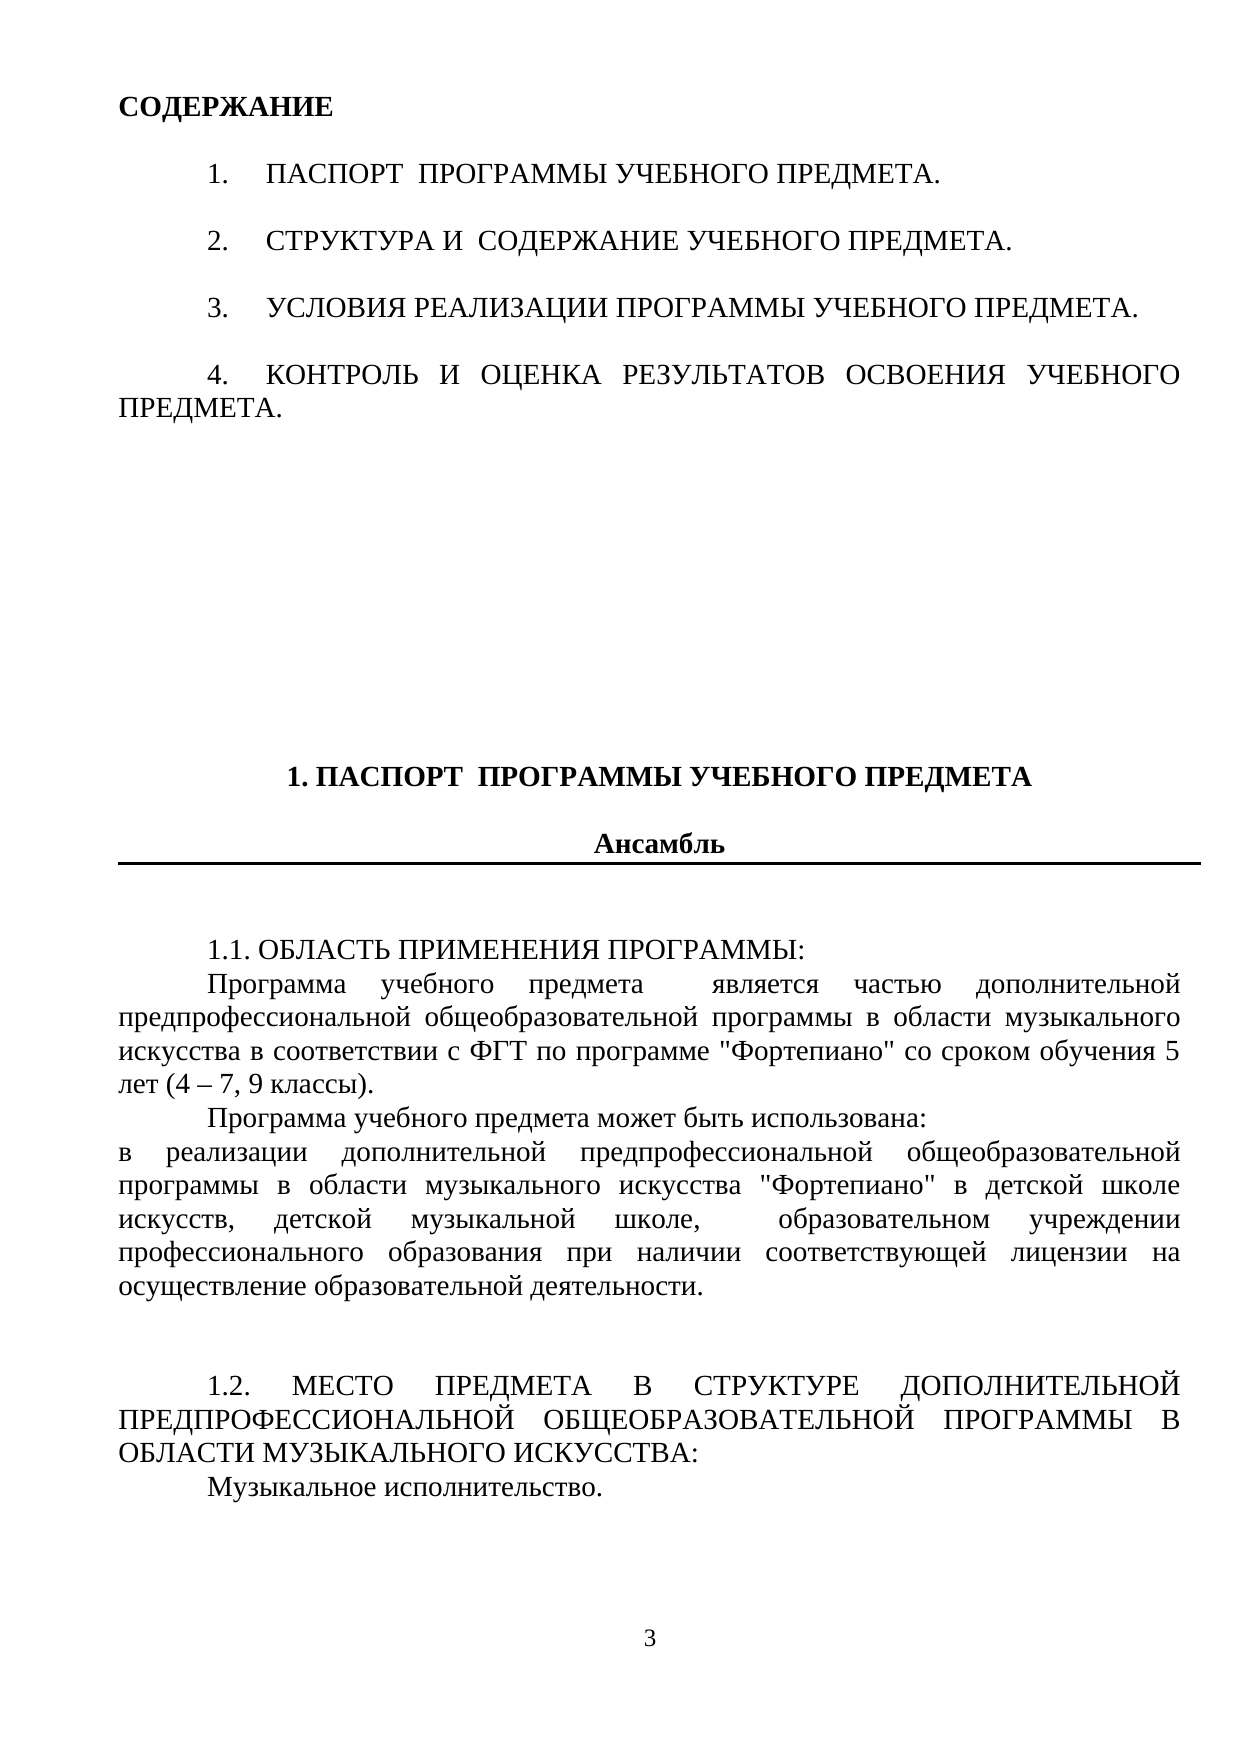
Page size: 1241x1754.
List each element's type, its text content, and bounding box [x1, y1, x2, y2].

list УСЛОВИЯ РЕАЛИЗАЦИИ ПРОГРАММЫ УЧЕБНОГО ПРЕДМЕТА. [118, 290, 1181, 323]
text СОДЕРЖАНИЕ [118, 89, 1219, 122]
list СТРУКТУРА И СОДЕРЖАНИЕ УЧЕБНОГО ПРЕДМЕТА. [118, 223, 1181, 256]
text 1.2. МЕСТО ПРЕДМЕТА В СТРУКТУРЕ ДОПОЛНИТЕЛЬНОЙ ПРЕДПРОФЕССИОНАЛЬНОЙ ОБЩЕОБРАЗОВАТЕЛЬНОЙ ПРОГРАММЫ В ОБЛАСТИ МУЗЫКАЛЬНОГО ИСКУССТВА: [118, 1368, 1181, 1469]
text 1.1. ОБЛАСТЬ ПРИМЕНЕНИЯ ПРОГРАММЫ: [118, 932, 1181, 966]
text Ансамбль [118, 827, 1201, 862]
text 1. ПАСПОРТ ПРОГРАММЫ УЧЕБНОГО ПРЕДМЕТА [118, 759, 1201, 793]
list КОНТРОЛЬ И ОЦЕНКА РЕЗУЛЬТАТОВ ОСВОЕНИЯ УЧЕБНОГО ПРЕДМЕТА. [118, 357, 1181, 424]
text Музыкальное исполнительство. [118, 1469, 1181, 1503]
list ПАСПОРТ ПРОГРАММЫ УЧЕБНОГО ПРЕДМЕТА. [118, 156, 1181, 189]
text Программа учебного предмета может быть использована: [118, 1100, 1181, 1134]
text в реализации дополнительной предпрофессиональной общеобразовательной программы в области музыкального искусства "Фортепиано" в детской школе искусств, детской музыкальной школе, образовательном учреждении профессионального образования при наличии соответствующей лицензии на осуществление образовательной деятельности. [118, 1134, 1181, 1301]
text Программа учебного предмета является частью дополнительной предпрофессиональной общеобразовательной программы в области музыкального искусства в соответствии с ФГТ по программе "Фортепиано" со сроком обучения 5 лет (4 – 7, 9 классы). [118, 966, 1181, 1100]
